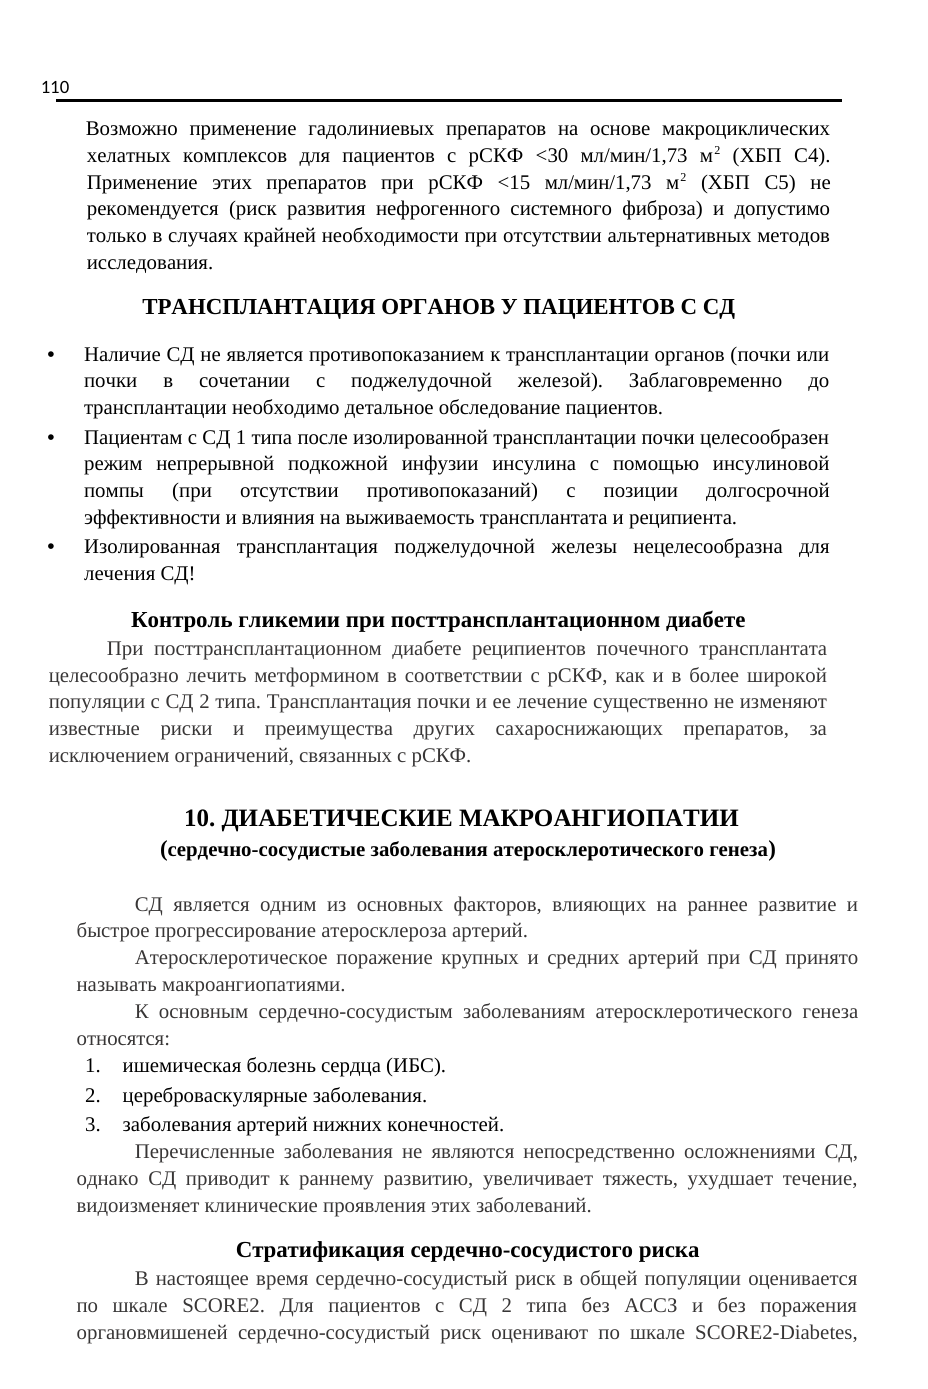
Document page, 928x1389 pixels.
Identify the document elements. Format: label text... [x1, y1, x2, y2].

text Атеросклеротическое поражение крупных и средних артерий при СД принято называть макроангиопатиями. [76, 945, 859, 996]
list цереброваскулярные заболевания. [85, 1083, 859, 1107]
text СД является одним из основных факторов, влияющих на раннее развитие и быстрое прогрессирование атеросклероза артерий. [76, 892, 859, 942]
text Возможно применение гадолиниевых препаратов на основе макроциклических хелатных комплексов для пациентов с рСКФ <30 мл/мин/1,73 м2 (ХБП С4). Применение этих препаратов при рСКФ <15 мл/мин/1,73 м2 (ХБП С5) не рекомендуется (риск развития нефрогенного системного фиброза) и допустимо только в случаях крайней необходимости при отсутствии альтернативных методов исследования. [86, 116, 831, 274]
text К основным сердечно-сосудистым заболеваниям атеросклеротического генеза относятся: [76, 999, 859, 1050]
text Перечисленные заболевания не являются непосредственно осложнениями СД, однако СД приводит к раннему развитию, увеличивает тяжесть, ухудшает течение, видоизменяет клинические проявления этих заболеваний. [76, 1139, 859, 1217]
text При посттрансплантационном диабете реципиентов почечного трансплантата целесообразно лечить метформином в соответствии с рСКФ, как и в более широкой популяции с СД 2 типа. Трансплантация почки и ее лечение существенно не изменяют известные риски и преимущества других сахароснижающих препаратов, за исключением ограничений, связанных с рСКФ. [48, 636, 828, 767]
subtitle Стратификация сердечно-сосудистого риска [60, 1236, 875, 1263]
list Изолированная трансплантация поджелудочной железы нецелесообразна для лечения СД! [47, 534, 830, 585]
subtitle ТРАНСПЛАНТАЦИЯ ОРГАНОВ У ПАЦИЕНТОВ С СД [60, 293, 817, 319]
list заболевания артерий нижних конечностей. [85, 1112, 859, 1136]
subtitle 10. ДИАБЕТИЧЕСКИЕ МАКРОАНГИОПАТИИ [59, 803, 864, 832]
list Наличие СД не является противопоказанием к трансплантации органов (почки или почки в сочетании с поджелудочной железой). Заблаговременно до трансплантации необходимо детальное обследование пациентов. [47, 341, 830, 419]
subtitle (сердечно-сосудистые заболевания атеросклеротического генеза) [70, 835, 866, 862]
list Пациентам с СД 1 типа после изолированной трансплантации почки целесообразен режим непрерывной подкожной инфузии инсулина с помощью инсулиновой помпы (при отсутствии противопоказаний) с позиции долгосрочной эффективности и влияния на выживаемость трансплантата и реципиента. [47, 424, 830, 529]
list ишемическая болезнь сердца (ИБС). [85, 1053, 859, 1077]
subtitle Контроль гликемии при посттрансплантационном диабете [60, 606, 816, 632]
